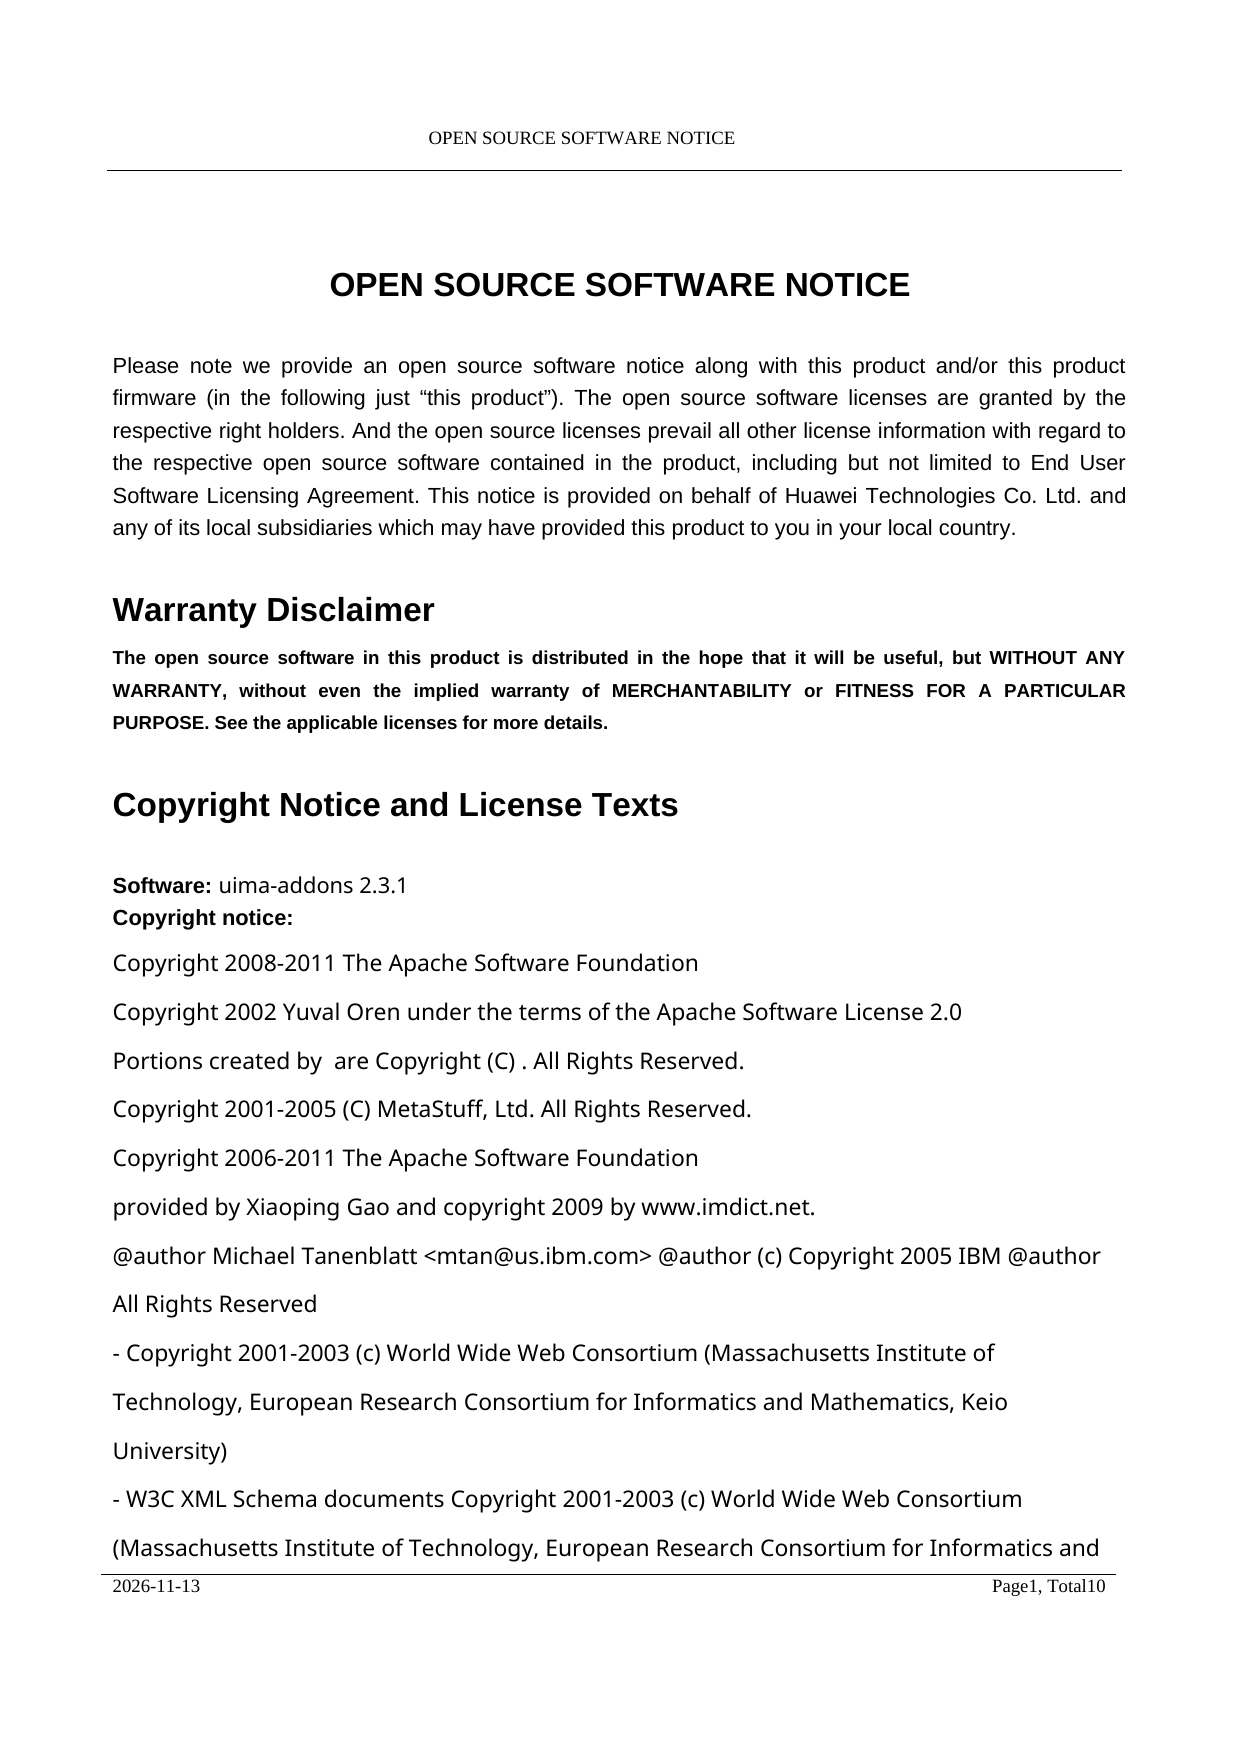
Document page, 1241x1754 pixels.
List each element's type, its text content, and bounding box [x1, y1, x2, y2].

text Please note we provide an open source software notice along with this product and/or this product firmware (in the following just “this product”). The open source software licenses are granted by the respective right holders. And the open source licenses prevail all other license information with regard to the respective open source software contained in the product, including but not limited to End User Software Licensing Agreement. This notice is provided on behalf of Huawei Technologies Co. Ltd. and any of its local subsidiaries which may have provided this product to you in your local country. [112, 349, 1128, 544]
text Software: uima-addons 2.3.1 [112, 869, 1128, 901]
text Warranty Disclaimer [112, 576, 1128, 641]
text OPEN SOURCE SOFTWARE NOTICE [112, 251, 1128, 316]
text Copyright notice: [112, 901, 1128, 934]
text The open source software in this product is distributed in the hope that it will be useful, but WITHOUT ANY WARRANTY, without even the implied warranty of MERCHANTABILITY or FITNESS FOR A PARTICULAR PURPOSE. See the applicable licenses for more details. [112, 641, 1128, 739]
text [112, 947, 1128, 1564]
text Copyright Notice and License Texts [112, 771, 1128, 836]
